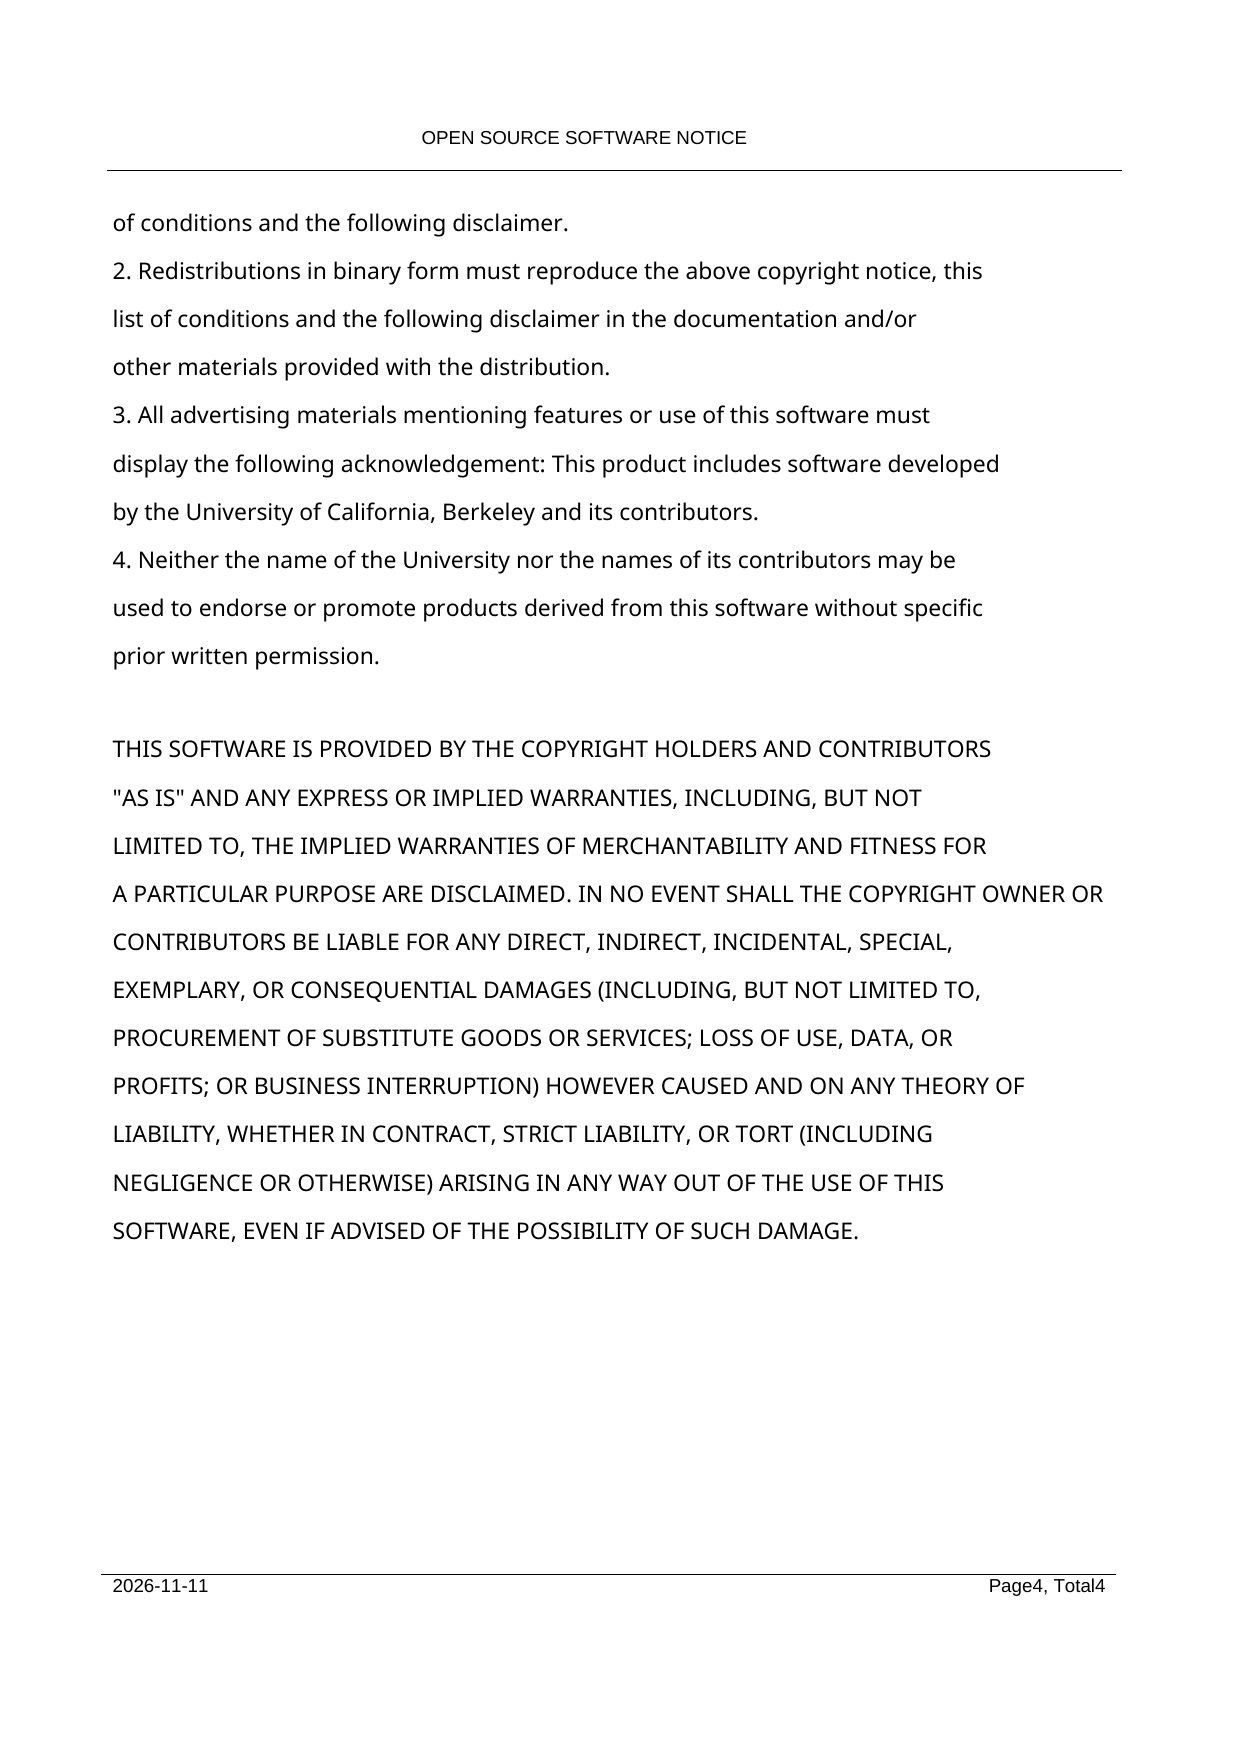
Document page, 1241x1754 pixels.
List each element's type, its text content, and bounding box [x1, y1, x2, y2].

text display the following acknowledgement: This product includes software developed [112, 447, 1128, 479]
text by the University of California, Berkeley and its contributors. [112, 495, 1128, 528]
text list of conditions and the following disclaimer in the documentation and/or [112, 303, 1128, 335]
text other materials provided with the distribution. [112, 351, 1128, 383]
text CONTRIBUTORS BE LIABLE FOR ANY DIRECT, INDIRECT, INCIDENTAL, SPECIAL, [112, 925, 1128, 958]
text of conditions and the following disclaimer. [112, 206, 1128, 239]
text 2. Redistributions in binary form must reproduce the above copyright notice, this [112, 254, 1128, 287]
text 3. All advertising materials mentioning features or use of this software must [112, 399, 1128, 431]
text SOFTWARE, EVEN IF ADVISED OF THE POSSIBILITY OF SUCH DAMAGE. [112, 1214, 1128, 1246]
text PROCUREMENT OF SUBSTITUTE GOODS OR SERVICES; LOSS OF USE, DATA, OR [112, 1021, 1128, 1054]
text prior written permission. [112, 639, 1128, 672]
text LIMITED TO, THE IMPLIED WARRANTIES OF MERCHANTABILITY AND FITNESS FOR [112, 829, 1128, 861]
text used to endorse or promote products derived from this software without specific [112, 591, 1128, 624]
text 4. Neither the name of the University nor the names of its contributors may be [112, 543, 1128, 576]
text A PARTICULAR PURPOSE ARE DISCLAIMED. IN NO EVENT SHALL THE COPYRIGHT OWNER OR [112, 877, 1128, 909]
text THIS SOFTWARE IS PROVIDED BY THE COPYRIGHT HOLDERS AND CONTRIBUTORS [112, 733, 1128, 765]
text PROFITS; OR BUSINESS INTERRUPTION) HOWEVER CAUSED AND ON ANY THEORY OF [112, 1069, 1128, 1102]
text "AS IS" AND ANY EXPRESS OR IMPLIED WARRANTIES, INCLUDING, BUT NOT [112, 781, 1128, 813]
text NEGLIGENCE OR OTHERWISE) ARISING IN ANY WAY OUT OF THE USE OF THIS [112, 1166, 1128, 1198]
text EXEMPLARY, OR CONSEQUENTIAL DAMAGES (INCLUDING, BUT NOT LIMITED TO, [112, 973, 1128, 1006]
text LIABILITY, WHETHER IN CONTRACT, STRICT LIABILITY, OR TORT (INCLUDING [112, 1118, 1128, 1150]
